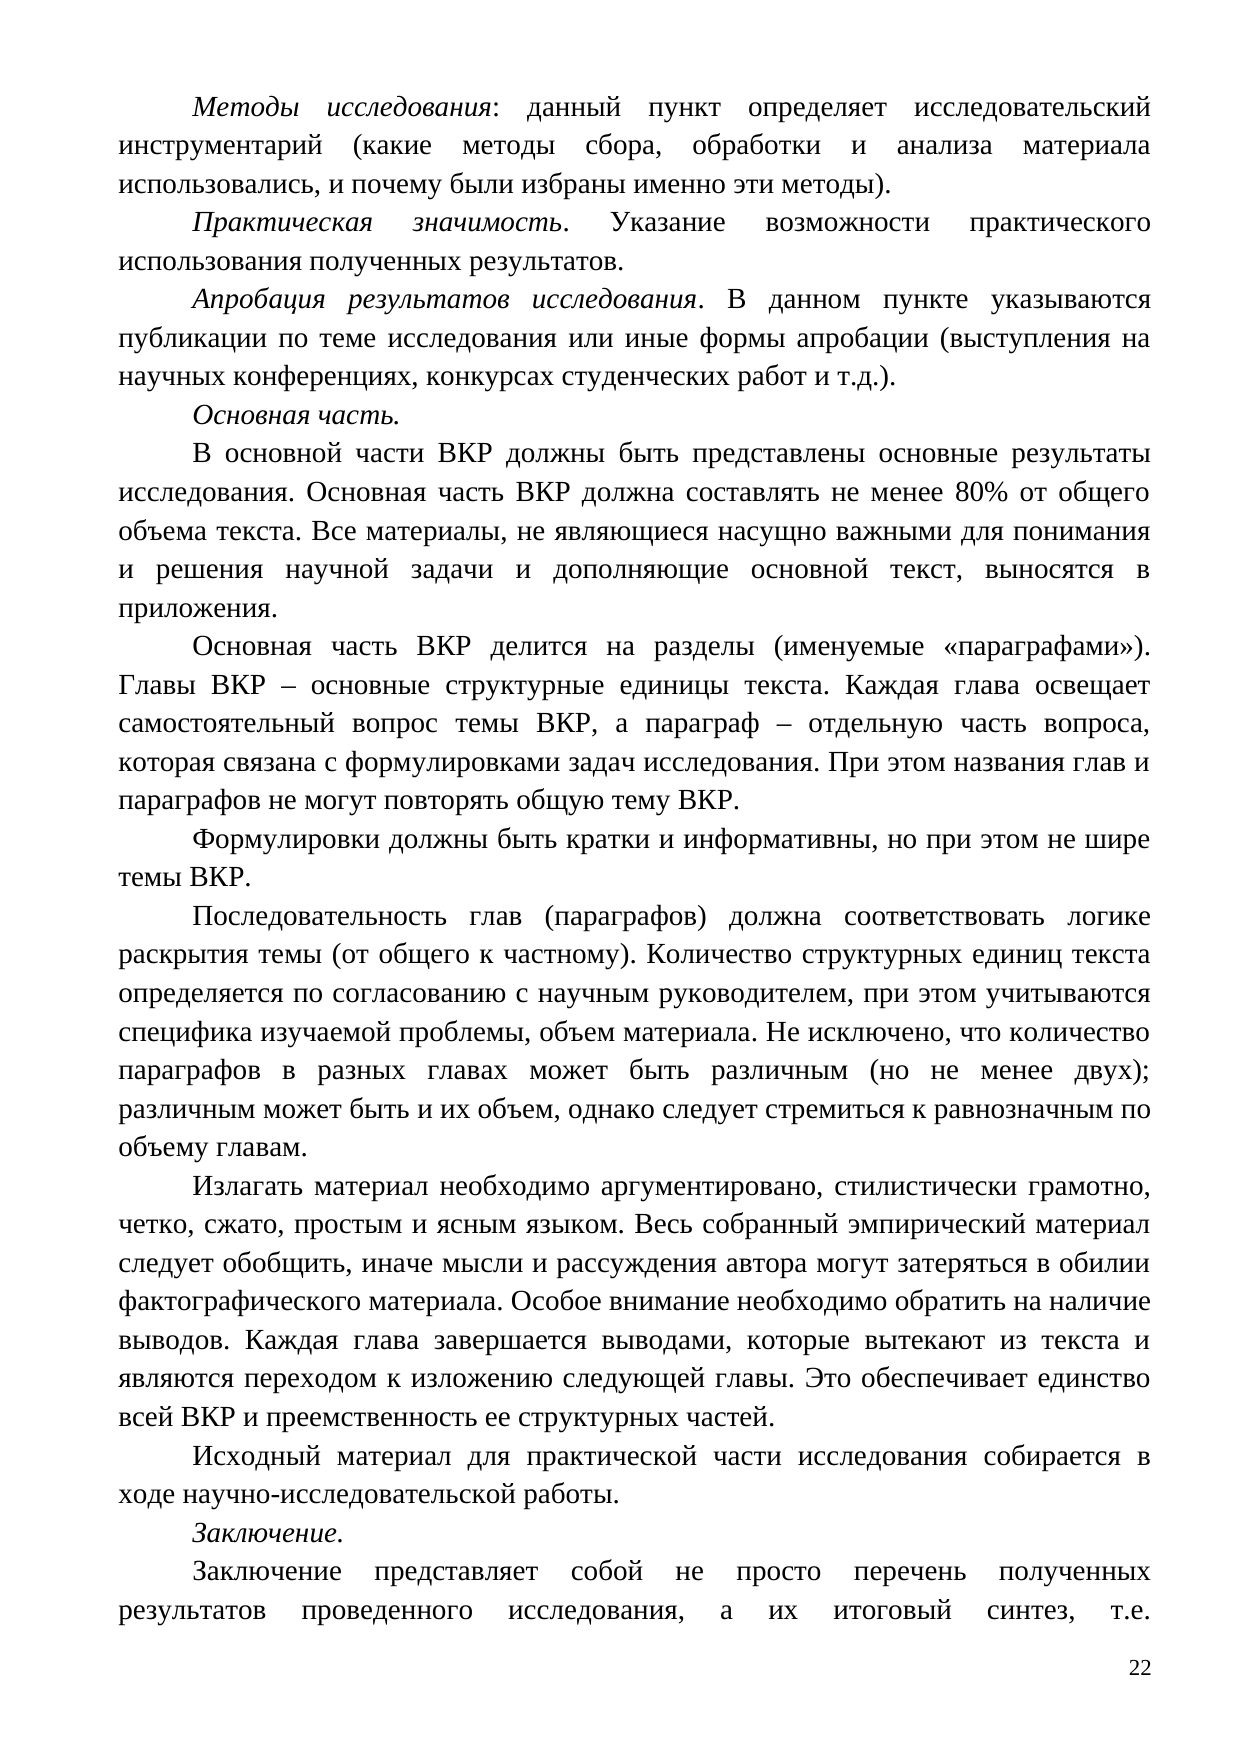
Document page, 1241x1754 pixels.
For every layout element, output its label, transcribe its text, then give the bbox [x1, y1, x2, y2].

text Формулировки должны быть кратки и информативны, но при этом не шире темы ВКР. [118, 821, 1152, 893]
text Исходный материал для практической части исследования собирается в ходе научно-исследовательской работы. [118, 1438, 1152, 1510]
text Методы исследования: данный пункт определяет исследовательский инструментарий (какие методы сбора, обработки и анализа материала использовались, и почему были избраны именно эти методы). [118, 89, 1152, 199]
text Основная часть. [118, 397, 1152, 431]
text Излагать материал необходимо аргументировано, стилистически грамотно, четко, сжато, простым и ясным языком. Весь собранный эмпирический материал следует обобщить, иначе мысли и рассуждения автора могут затеряться в обилии фактографического материала. Особое внимание необходимо обратить на наличие выводов. Каждая глава завершается выводами, которые вытекают из текста и являются переходом к изложению следующей главы. Это обеспечивает единство всей ВКР и преемственность ее структурных частей. [118, 1168, 1152, 1433]
text Апробация результатов исследования. В данном пункте указываются публикации по теме исследования или иные формы апробации (выступления на научных конференциях, конкурсах студенческих работ и т.д.). [118, 281, 1152, 392]
text Последовательность глав (параграфов) должна соответствовать логике раскрытия темы (от общего к частному). Количество структурных единиц текста определяется по согласованию с научным руководителем, при этом учитываются специфика изучаемой проблемы, объем материала. Не исключено, что количество параграфов в разных главах может быть различным (но не менее двух); различным может быть и их объем, однако следует стремиться к равнозначным по объему главам. [118, 898, 1152, 1163]
text Заключение. [118, 1515, 1152, 1548]
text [118, 1553, 1152, 1625]
text Практическая значимость. Указание возможности практического использования полученных результатов. [118, 204, 1152, 276]
text Основная часть ВКР делится на разделы (именуемые «параграфами»). Главы ВКР – основные структурные единицы текста. Каждая глава освещает самостоятельный вопрос темы ВКР, а параграф – отдельную часть вопроса, которая связана с формулировками задач исследования. При этом названия глав и параграфов не могут повторять общую тему ВКР. [118, 628, 1152, 816]
text В основной части ВКР должны быть представлены основные результаты исследования. Основная часть ВКР должна составлять не менее 80% от общего объема текста. Все материалы, не являющиеся насущно важными для понимания и решения научной задачи и дополняющие основной текст, выносятся в приложения. [118, 436, 1152, 623]
